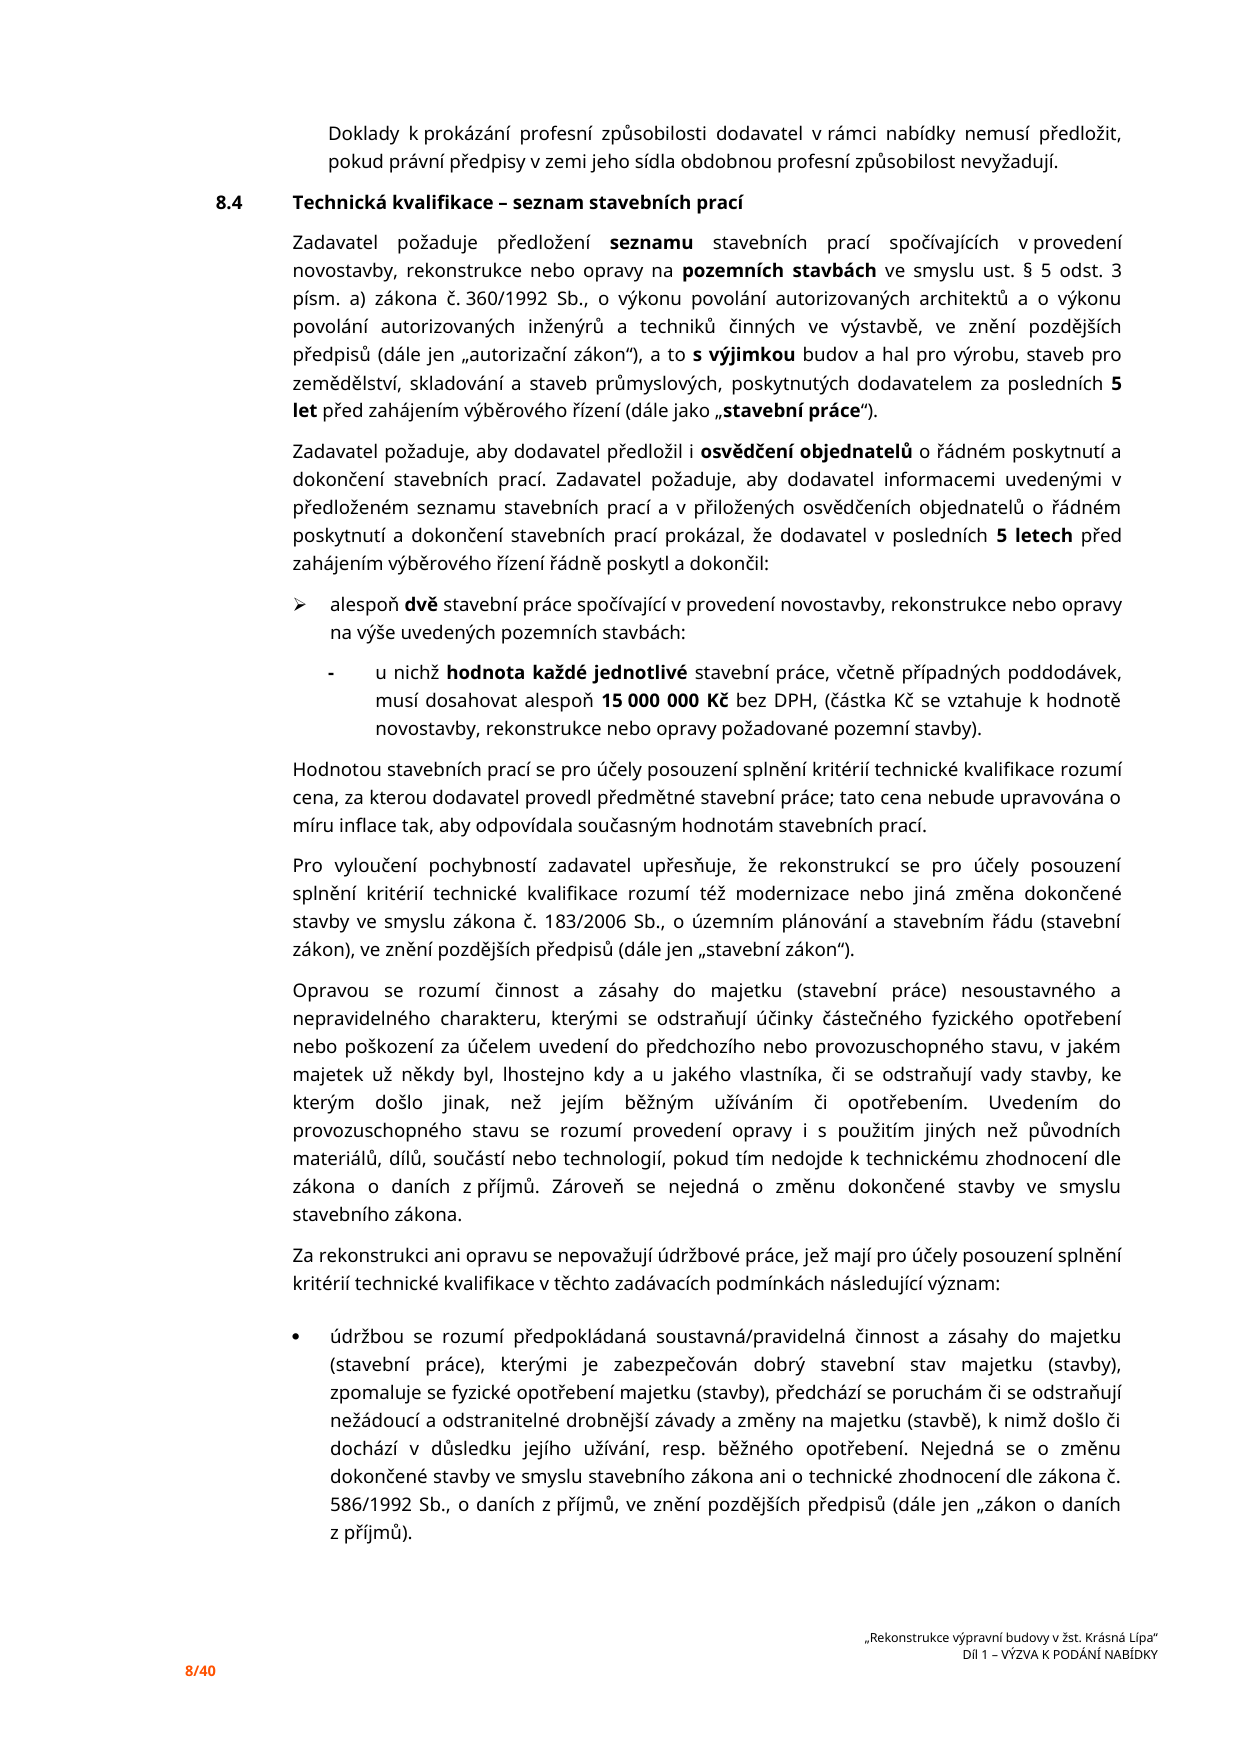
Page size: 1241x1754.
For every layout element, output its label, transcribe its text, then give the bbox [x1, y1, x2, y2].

text Pro vyloučení pochybností zadavatel upřesňuje, že rekonstrukcí se pro účely posouzení splnění kritérií technické kvalifikace rozumí též modernizace nebo jiná změna dokončené stavby ve smyslu zákona č. 183/2006 Sb., o územním plánování a stavebním řádu (stavební zákon), ve znění pozdějších předpisů (dále jen „stavební zákon“). [292, 853, 1122, 962]
text Opravou se rozumí činnost a zásahy do majetku (stavební práce) nesoustavného a nepravidelného charakteru, kterými se odstraňují účinky částečného fyzického opotřebení nebo poškození za účelem uvedení do předchozího nebo provozuschopného stavu, v jakém majetek už někdy byl, lhostejno kdy a u jakého vlastníka, či se odstraňují vady stavby, ke kterým došlo jinak, než jejím běžným užíváním či opotřebením. Uvedením do provozuschopného stavu se rozumí provedení opravy i s použitím jiných než původních materiálů, dílů, součástí nebo technologií, pokud tím nedojde k technickému zhodnocení dle zákona o daních z příjmů. Zároveň se nejedná o změnu dokončené stavby ve smyslu stavebního zákona. [292, 977, 1122, 1227]
text Technická kvalifikace – seznam stavebních prací [216, 189, 1122, 215]
text Za rekonstrukci ani opravu se nepovažují údržbové práce, jež mají pro účely posouzení splnění kritérií technické kvalifikace v těchto zadávacích podmínkách následující význam: [292, 1242, 1122, 1295]
list alespoň dvě stavební práce spočívající v provedení novostavby, rekonstrukce nebo opravy na výše uvedených pozemních stavbách: [292, 591, 1122, 644]
list údržbou se rozumí předpokládaná soustavná/pravidelná činnost a zásahy do majetku (stavební práce), kterými je zabezpečován dobrý stavební stav majetku (stavby), zpomaluje se fyzické opotřebení majetku (stavby), předchází se poruchám či se odstraňují nežádoucí a odstranitelné drobnější závady a změny na majetku (stavbě), k nimž došlo či dochází v důsledku jejího užívání, resp. běžného opotřebení. Nejedná se o změnu dokončené stavby ve smyslu stavebního zákona ani o technické zhodnocení dle zákona č. 586/1992 Sb., o daních z příjmů, ve znění pozdějších předpisů (dále jen „zákon o daních z příjmů). [292, 1323, 1122, 1544]
text Hodnotou stavebních prací se pro účely posouzení splnění kritérií technické kvalifikace rozumí cena, za kterou dodavatel provedl předmětné stavební práce; tato cena nebude upravována o míru inflace tak, aby odpovídala současným hodnotám stavebních prací. [292, 756, 1122, 838]
text Zadavatel požaduje, aby dodavatel předložil i osvědčení objednatelů o řádném poskytnutí a dokončení stavebních prací. Zadavatel požaduje, aby dodavatel informacemi uvedenými v předloženém seznamu stavebních prací a v přiložených osvědčeních objednatelů o řádném poskytnutí a dokončení stavebních prací prokázal, že dodavatel v posledních 5 letech před zahájením výběrového řízení řádně poskytl a dokončil: [292, 438, 1122, 576]
text Zadavatel požaduje předložení seznamu stavebních prací spočívajících v provedení novostavby, rekonstrukce nebo opravy na pozemních stavbách ve smyslu ust. § 5 odst. 3 písm. a) zákona č. 360/1992 Sb., o výkonu povolání autorizovaných architektů a o výkonu povolání autorizovaných inženýrů a techniků činných ve výstavbě, ve znění pozdějších předpisů (dále jen „autorizační zákon“), a to s výjimkou budov a hal pro výrobu, staveb pro zemědělství, skladování a staveb průmyslových, poskytnutých dodavatelem za posledních 5 let před zahájením výběrového řízení (dále jako „stavební práce“). [292, 230, 1122, 423]
text Doklady k prokázání profesní způsobilosti dodavatel v rámci nabídky nemusí předložit, pokud právní předpisy v zemi jeho sídla obdobnou profesní způsobilost nevyžadují. [328, 121, 1122, 174]
text u nichž hodnota každé jednotlivé stavební práce, včetně případných poddodávek, musí dosahovat alespoň 15 000 000 Kč bez DPH, (částka Kč se vztahuje k hodnotě novostavby, rekonstrukce nebo opravy požadované pozemní stavby). [328, 659, 1122, 741]
